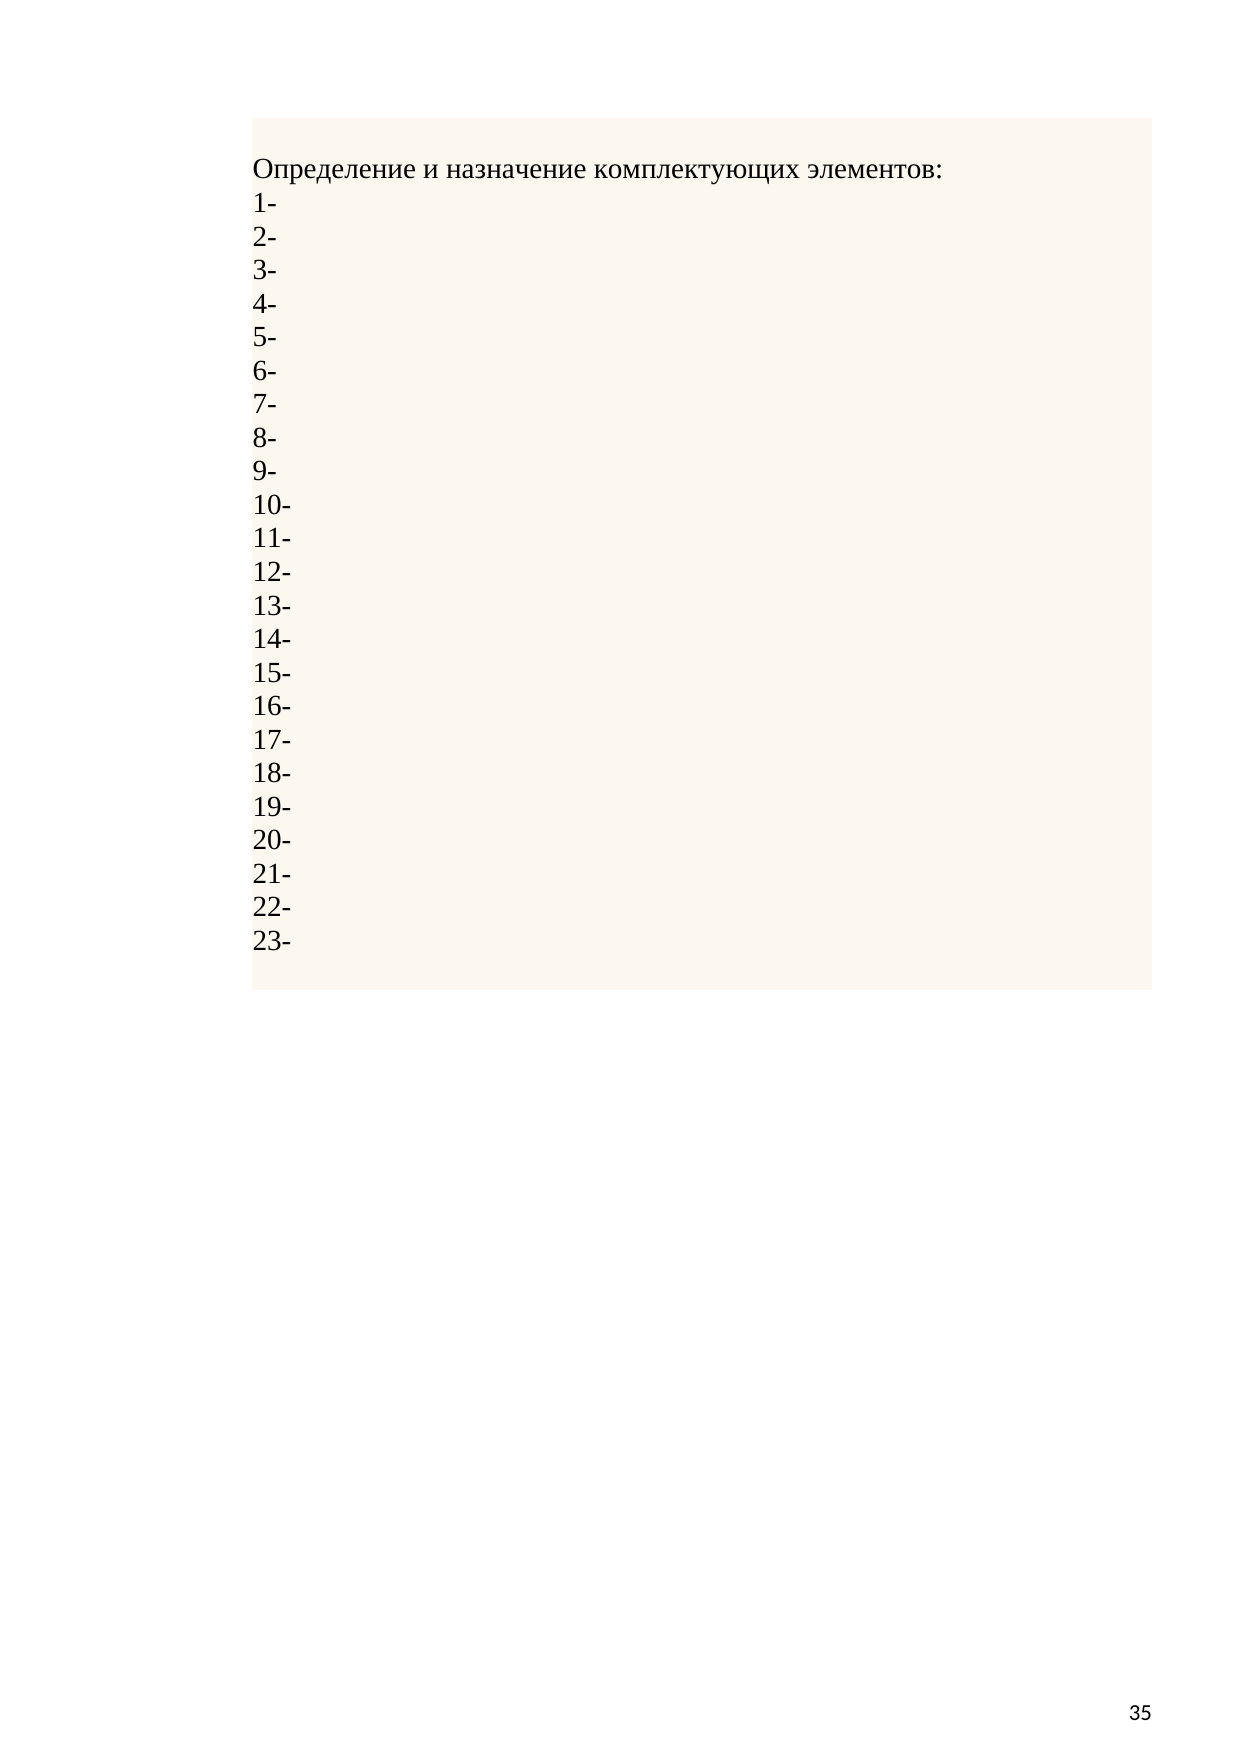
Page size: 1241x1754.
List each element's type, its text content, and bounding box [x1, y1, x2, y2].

text 1- [252, 185, 1152, 219]
text 23- [252, 923, 1152, 957]
text 14- [252, 621, 1152, 655]
text 2- [252, 219, 1152, 252]
text 5- [252, 319, 1152, 353]
text 17- [252, 722, 1152, 755]
text 11- [252, 521, 1152, 554]
text 19- [252, 789, 1152, 822]
text 13- [252, 588, 1152, 621]
text 20- [252, 822, 1152, 856]
text 3- [252, 252, 1152, 286]
text 10- [252, 487, 1152, 521]
text 6- [252, 353, 1152, 386]
text 9- [252, 453, 1152, 487]
text 12- [252, 554, 1152, 588]
text Определение и назначение комплектующих элементов: [252, 152, 1152, 185]
text 22- [252, 889, 1152, 923]
text 18- [252, 755, 1152, 789]
text 4- [252, 286, 1152, 319]
text 7- [252, 386, 1152, 420]
text 16- [252, 688, 1152, 722]
text 15- [252, 655, 1152, 688]
text 8- [252, 420, 1152, 453]
text 21- [252, 856, 1152, 889]
